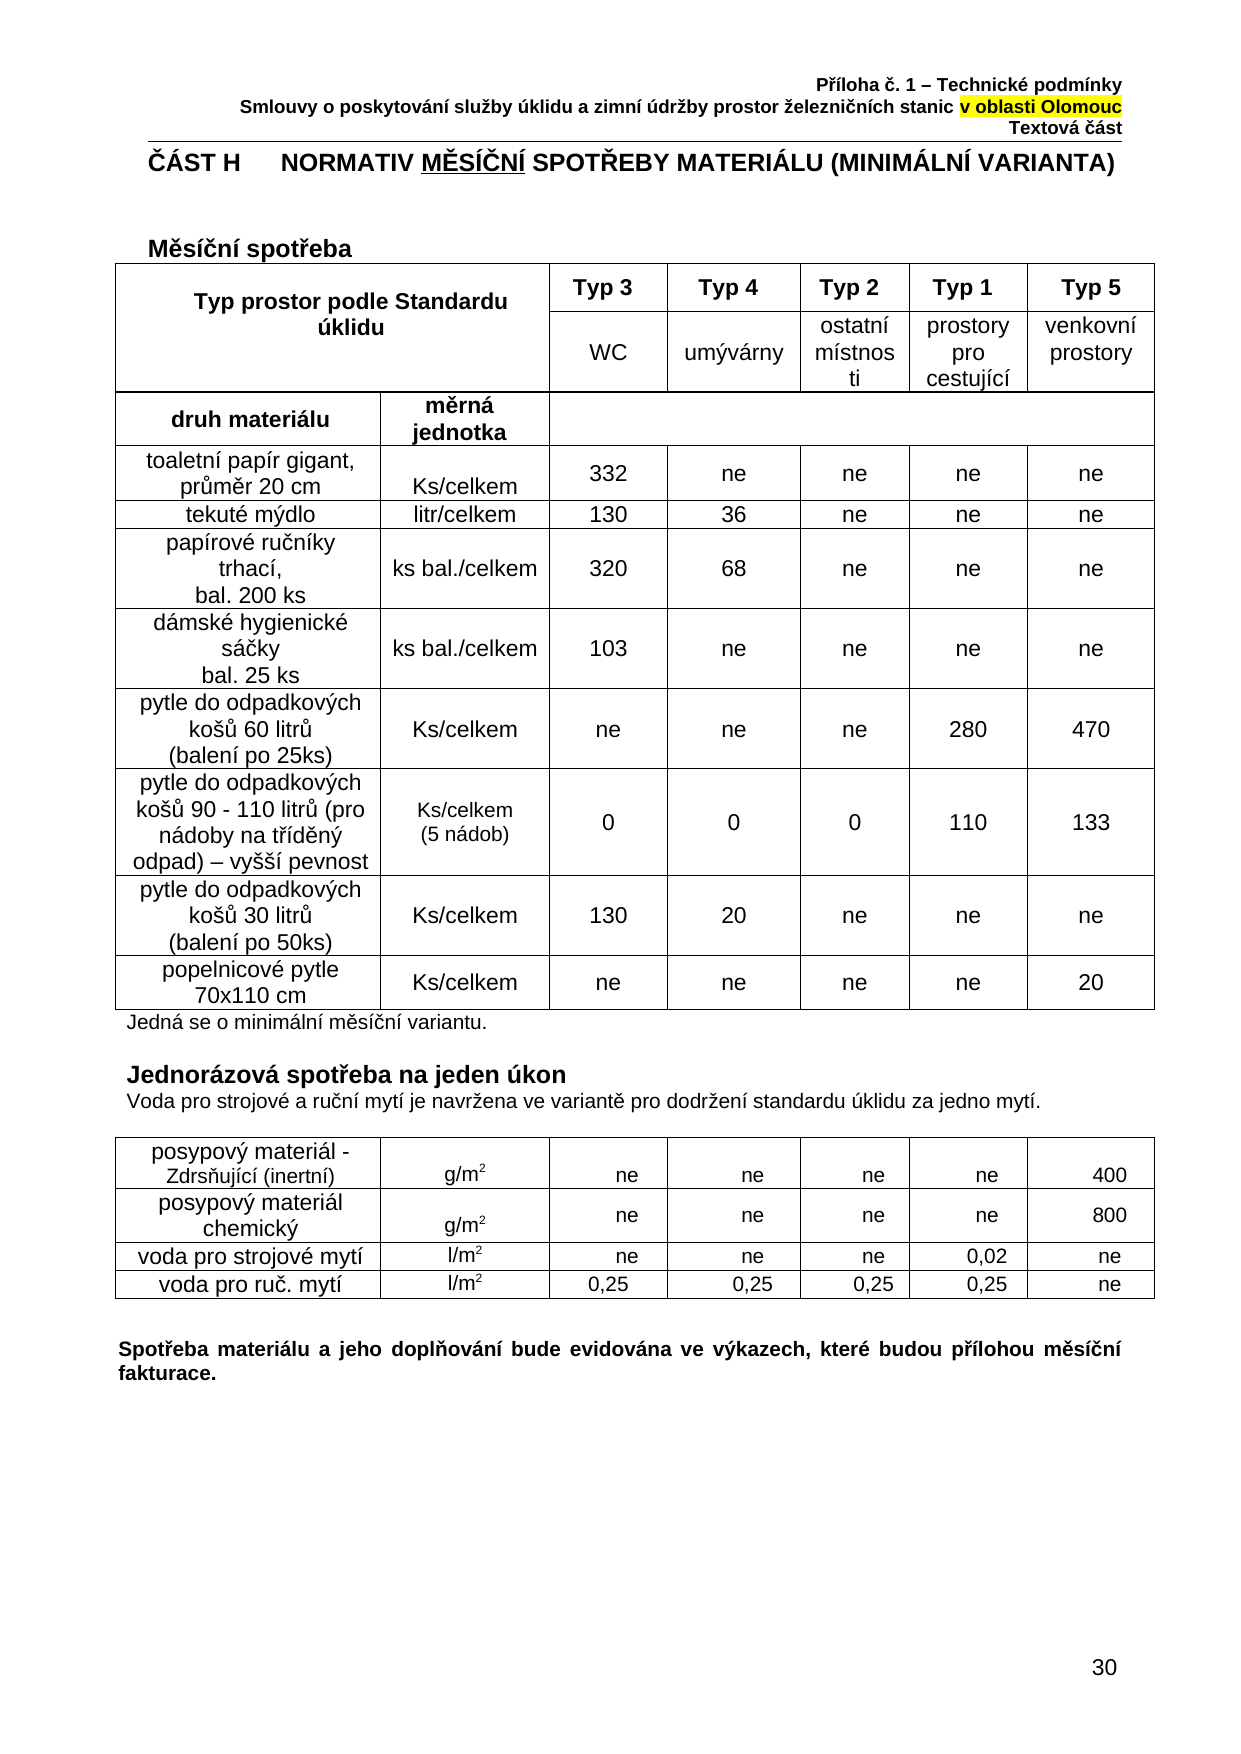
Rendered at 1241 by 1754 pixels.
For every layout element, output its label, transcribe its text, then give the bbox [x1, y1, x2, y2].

table_cell měrná jednotka [381, 393, 549, 445]
table_cell 0,25 [668, 1271, 800, 1298]
text Měsíční spotřeba [148, 234, 1122, 263]
table_cell g/m2 [381, 1189, 549, 1242]
table_cell 133 [1028, 769, 1154, 875]
table_cell 800 [1028, 1189, 1154, 1242]
table_cell ne [801, 501, 909, 528]
table_cell 0,25 [550, 1271, 667, 1298]
table_cell 68 [668, 529, 800, 608]
table_cell Ks/celkem (5 nádob) [381, 769, 549, 875]
table_cell ne [1028, 1243, 1154, 1270]
table_cell ne [550, 689, 667, 768]
table_header Typ 4 [668, 264, 800, 311]
table_cell ne [668, 1243, 800, 1270]
table_header Typ prostor podle Standardu úklidu [116, 264, 549, 391]
table_cell ne [801, 1243, 909, 1270]
table_cell g/m2 [381, 1138, 549, 1188]
table_cell ne [910, 446, 1027, 500]
table_cell l/m2 [381, 1243, 549, 1270]
table_cell 320 [550, 529, 667, 608]
table_cell posypový materiál chemický [116, 1189, 380, 1242]
table_cell ne [668, 1138, 800, 1188]
table_cell 280 [910, 689, 1027, 768]
table_header Typ 5 [1028, 264, 1154, 311]
table_cell ne [550, 956, 667, 1008]
table_cell ne [801, 1189, 909, 1242]
table_cell ne [910, 876, 1027, 955]
table_cell ne [550, 1243, 667, 1270]
text ČÁST H NORMATIV MĚSÍČNÍ SPOTŘEBY MATERIÁLU (minimální Varianta) [148, 148, 1122, 176]
table_cell ne [801, 1138, 909, 1188]
table_cell 0,25 [910, 1271, 1027, 1298]
table_cell litr/celkem [381, 501, 549, 528]
table_cell ne [1028, 529, 1154, 608]
table_cell WC [550, 312, 667, 391]
table_cell ne [910, 501, 1027, 528]
text Spotřeba materiálu a jeho doplňování bude evidována ve výkazech, které budou přílohou měsíční fakturace. [118, 1337, 1122, 1385]
table_cell [550, 393, 1154, 445]
table_cell ne [910, 609, 1027, 688]
table_cell pytle do odpadkových košů 90 - 110 litrů (pro nádoby na tříděný odpad) – vyšší pevnost [116, 769, 380, 875]
table_cell ne [801, 446, 909, 500]
table_header Typ 1 [910, 264, 1027, 311]
table_cell umývárny [668, 312, 800, 391]
table_cell posypový materiál - Zdrsňující (inertní) [116, 1138, 380, 1188]
table_cell 130 [550, 501, 667, 528]
table_header Typ 2 [801, 264, 909, 311]
table_cell 332 [550, 446, 667, 500]
table_cell 36 [668, 501, 800, 528]
table_cell ne [801, 609, 909, 688]
table_cell ne [668, 1189, 800, 1242]
table_cell Ks/celkem [381, 689, 549, 768]
table_cell 130 [550, 876, 667, 955]
table_cell popelnicové pytle 70x110 cm [116, 956, 380, 1008]
table_cell 20 [1028, 956, 1154, 1008]
table_cell Ks/celkem [381, 446, 549, 500]
table_cell dámské hygienické sáčky bal. 25 ks [116, 609, 380, 688]
table_cell ne [668, 689, 800, 768]
table_cell druh materiálu [116, 393, 380, 445]
table_cell 400 [1028, 1138, 1154, 1188]
table_cell ne [668, 609, 800, 688]
table_cell toaletní papír gigant, průměr 20 cm [116, 446, 380, 500]
table_cell ne [910, 1189, 1027, 1242]
table_cell pytle do odpadkových košů 30 litrů (balení po 50ks) [116, 876, 380, 955]
table_cell ks bal./celkem [381, 529, 549, 608]
table_cell ne [1028, 876, 1154, 955]
table_cell l/m2 [381, 1271, 549, 1298]
table_cell ne [1028, 501, 1154, 528]
table_cell ne [801, 956, 909, 1008]
table_cell ne [668, 446, 800, 500]
table_cell ne [910, 529, 1027, 608]
table_cell ne [801, 876, 909, 955]
table_cell Ks/celkem [381, 956, 549, 1008]
table_cell pytle do odpadkových košů 60 litrů (balení po 25ks) [116, 689, 380, 768]
table_cell ne [1028, 446, 1154, 500]
table_cell voda pro ruč. mytí [116, 1271, 380, 1298]
table_cell ks bal./celkem [381, 609, 549, 688]
table_cell 103 [550, 609, 667, 688]
table_cell ne [1028, 1271, 1154, 1298]
table_cell Jedná se o minimální měsíční variantu. Jednorázová spotřeba na jeden úkon Voda pro strojové a ruční mytí je navržena ve variantě pro dodržení standardu úklidu za jedno mytí. [115, 1010, 1154, 1137]
table_cell venkovní prostory [1028, 312, 1154, 391]
table_cell ne [801, 529, 909, 608]
table_cell voda pro strojové mytí [116, 1243, 380, 1270]
table_cell ne [801, 689, 909, 768]
table_cell ne [1028, 609, 1154, 688]
table_cell ne [668, 956, 800, 1008]
table_header Typ 3 [550, 264, 667, 311]
table_cell prostory pro cestující [910, 312, 1027, 391]
table_cell 470 [1028, 689, 1154, 768]
table_cell tekuté mýdlo [116, 501, 380, 528]
table_cell 0,25 [801, 1271, 909, 1298]
table_cell 110 [910, 769, 1027, 875]
table_cell ne [550, 1189, 667, 1242]
table_cell 0 [550, 769, 667, 875]
table_cell 0 [668, 769, 800, 875]
table_cell ne [910, 1138, 1027, 1188]
table_cell 0,02 [910, 1243, 1027, 1270]
table_cell ostatní místnosti [801, 312, 909, 391]
table_cell ne [550, 1138, 667, 1188]
table_cell 0 [801, 769, 909, 875]
table_cell papírové ručníky trhací, bal. 200 ks [116, 529, 380, 608]
table_cell Ks/celkem [381, 876, 549, 955]
table_cell 20 [668, 876, 800, 955]
table_cell ne [910, 956, 1027, 1008]
